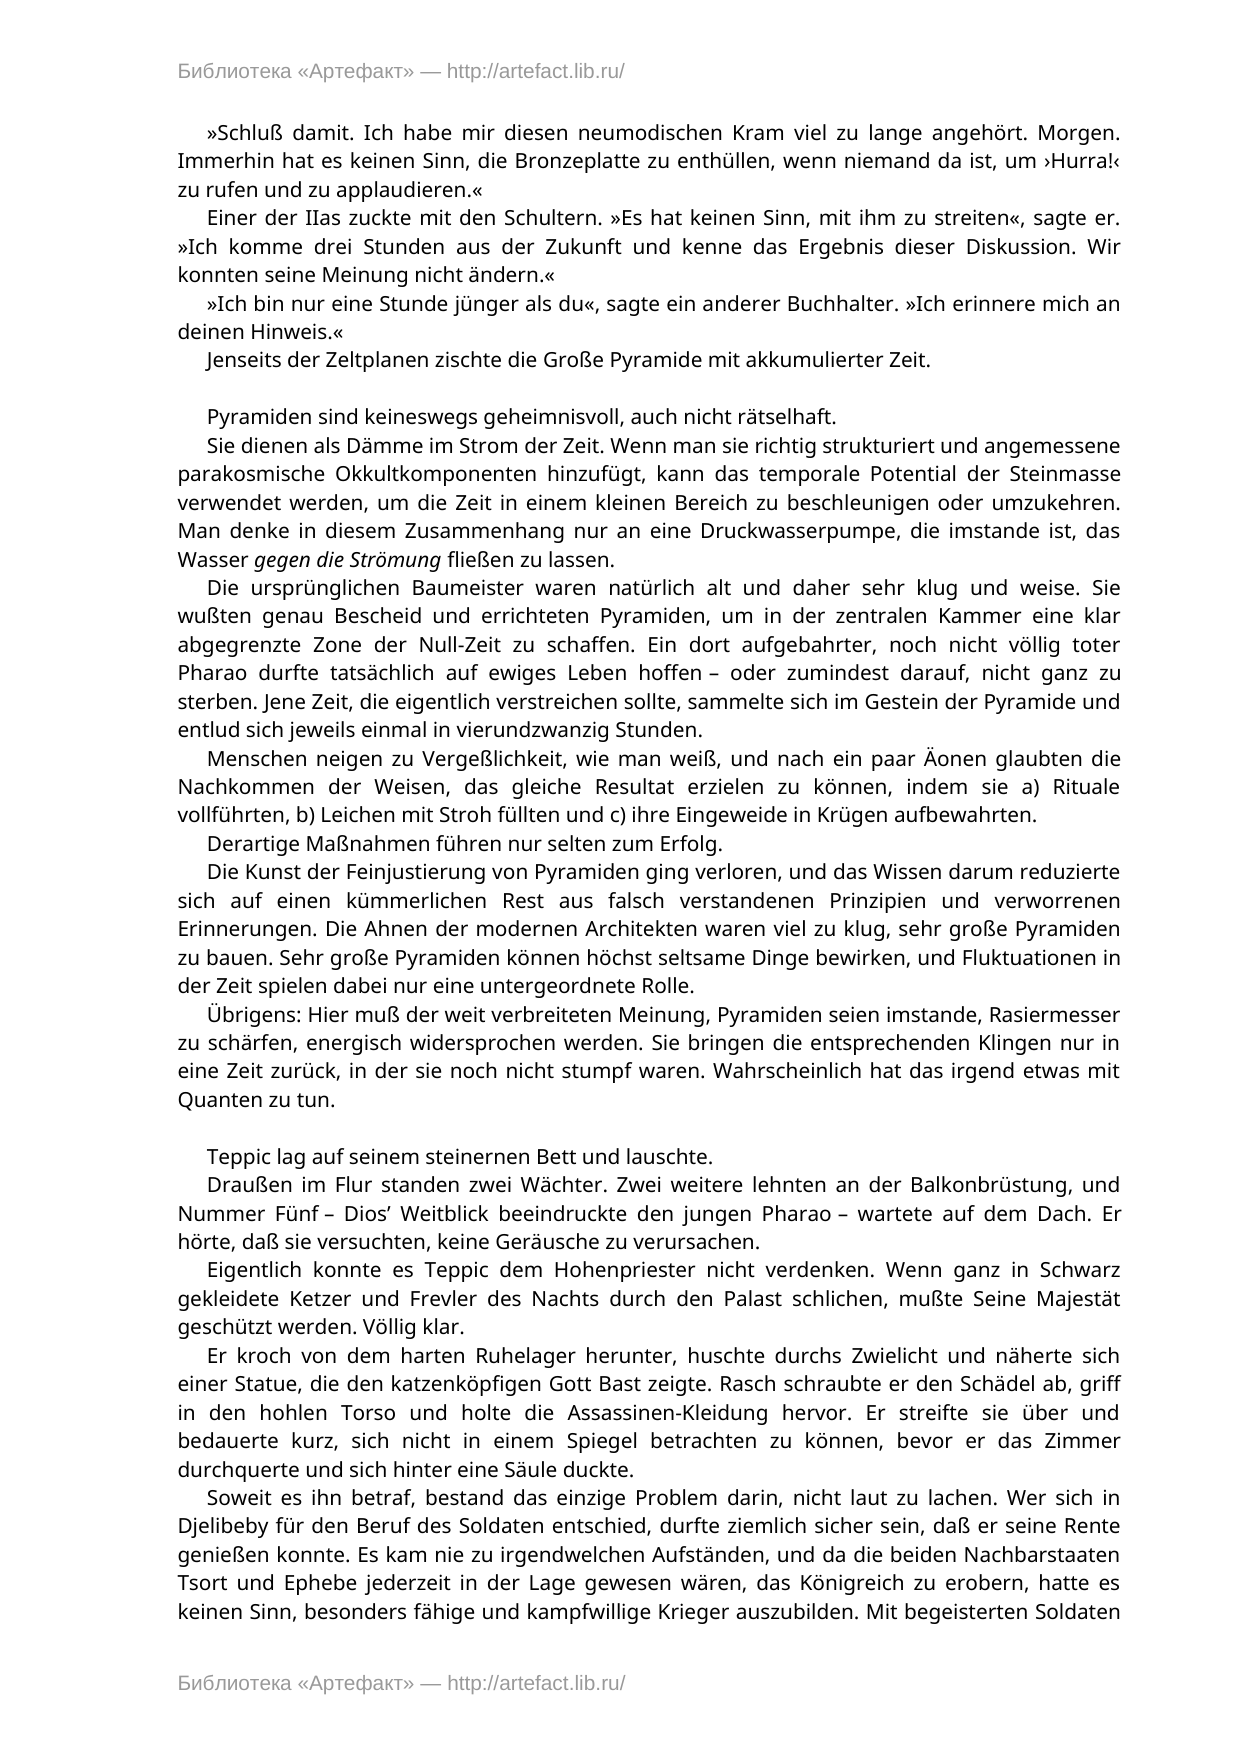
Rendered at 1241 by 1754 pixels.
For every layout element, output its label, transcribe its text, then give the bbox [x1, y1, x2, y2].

text Die Kunst der Feinjustierung von Pyramiden ging verloren, und das Wissen darum reduzierte sich auf einen kümmerlichen Rest aus falsch verstandenen Prinzipien und verworrenen Erinnerungen. Die Ahnen der modernen Architekten waren viel zu klug, sehr große Pyramiden zu bauen. Sehr große Pyramiden können höchst seltsame Dinge bewirken, und Fluktuationen in der Zeit spielen dabei nur eine untergeordnete Rolle. [177, 857, 1122, 1000]
text Draußen im Flur standen zwei Wächter. Zwei weitere lehnten an der Balkonbrüstung, und Nummer Fünf – Dios’ Weitblick beeindruckte den jungen Pharao – wartete auf dem Dach. Er hörte, daß sie versuchten, keine Geräusche zu verursachen. [177, 1170, 1122, 1256]
text Er kroch von dem harten Ruhelager herunter, huschte durchs Zwielicht und näherte sich einer Statue, die den katzenköpfigen Gott Bast zeigte. Rasch schraubte er den Schädel ab, griff in den hohlen Torso und holte die Assassinen-Kleidung hervor. Er streifte sie über und bedauerte kurz, sich nicht in einem Spiegel betrachten zu können, bevor er das Zimmer durchquerte und sich hinter eine Säule duckte. [177, 1341, 1122, 1483]
text Derartige Maßnahmen führen nur selten zum Erfolg. [177, 829, 1122, 857]
text »Ich bin nur eine Stunde jünger als du«, sagte ein anderer Buchhalter. »Ich erinnere mich an deinen Hinweis.« [177, 289, 1122, 346]
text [177, 1483, 1122, 1625]
text Jenseits der Zeltplanen zischte die Große Pyramide mit akkumulierter Zeit. [177, 346, 1122, 374]
text Sie dienen als Dämme im Strom der Zeit. Wenn man sie richtig strukturiert und angemessene parakosmische Okkultkomponenten hinzufügt, kann das temporale Potential der Steinmasse verwendet werden, um die Zeit in einem kleinen Bereich zu beschleunigen oder umzukehren. Man denke in diesem Zusammenhang nur an eine Druckwasserpumpe, die imstande ist, das Wasser gegen die Strömung fließen zu lassen. [177, 431, 1122, 573]
text Teppic lag auf seinem steinernen Bett und lauschte. [177, 1142, 1122, 1170]
text Pyramiden sind keineswegs geheimnisvoll, auch nicht rätselhaft. [177, 402, 1122, 431]
text Eigentlich konnte es Teppic dem Hohenpriester nicht verdenken. Wenn ganz in Schwarz gekleidete Ketzer und Frevler des Nachts durch den Palast schlichen, mußte Seine Majestät geschützt werden. Völlig klar. [177, 1256, 1122, 1341]
text Menschen neigen zu Vergeßlichkeit, wie man weiß, und nach ein paar Äonen glaubten die Nachkommen der Weisen, das gleiche Resultat erzielen zu können, indem sie a) Rituale vollführten, b) Leichen mit Stroh füllten und c) ihre Eingeweide in Krügen aufbewahrten. [177, 744, 1122, 829]
text »Schluß damit. Ich habe mir diesen neumodischen Kram viel zu lange angehört. Morgen. Immerhin hat es keinen Sinn, die Bronzeplatte zu enthüllen, wenn niemand da ist, um ›Hurra!‹ zu rufen und zu applaudieren.« [177, 118, 1122, 203]
text Einer der IIas zuckte mit den Schultern. »Es hat keinen Sinn, mit ihm zu streiten«, sagte er. »Ich komme drei Stunden aus der Zukunft und kenne das Ergebnis dieser Diskussion. Wir konnten seine Meinung nicht ändern.« [177, 203, 1122, 289]
text Die ursprünglichen Baumeister waren natürlich alt und daher sehr klug und weise. Sie wußten genau Bescheid und errichteten Pyramiden, um in der zentralen Kammer eine klar abgegrenzte Zone der Null-Zeit zu schaffen. Ein dort aufgebahrter, noch nicht völlig toter Pharao durfte tatsächlich auf ewiges Leben hoffen – oder zumindest darauf, nicht ganz zu sterben. Jene Zeit, die eigentlich verstreichen sollte, sammelte sich im Gestein der Pyramide und entlud sich jeweils einmal in vierundzwanzig Stunden. [177, 573, 1122, 744]
text Übrigens: Hier muß der weit verbreiteten Meinung, Pyramiden seien imstande, Rasiermesser zu schärfen, energisch widersprochen werden. Sie bringen die entsprechenden Klingen nur in eine Zeit zurück, in der sie noch nicht stumpf waren. Wahrscheinlich hat das irgend etwas mit Quanten zu tun. [177, 1000, 1122, 1113]
